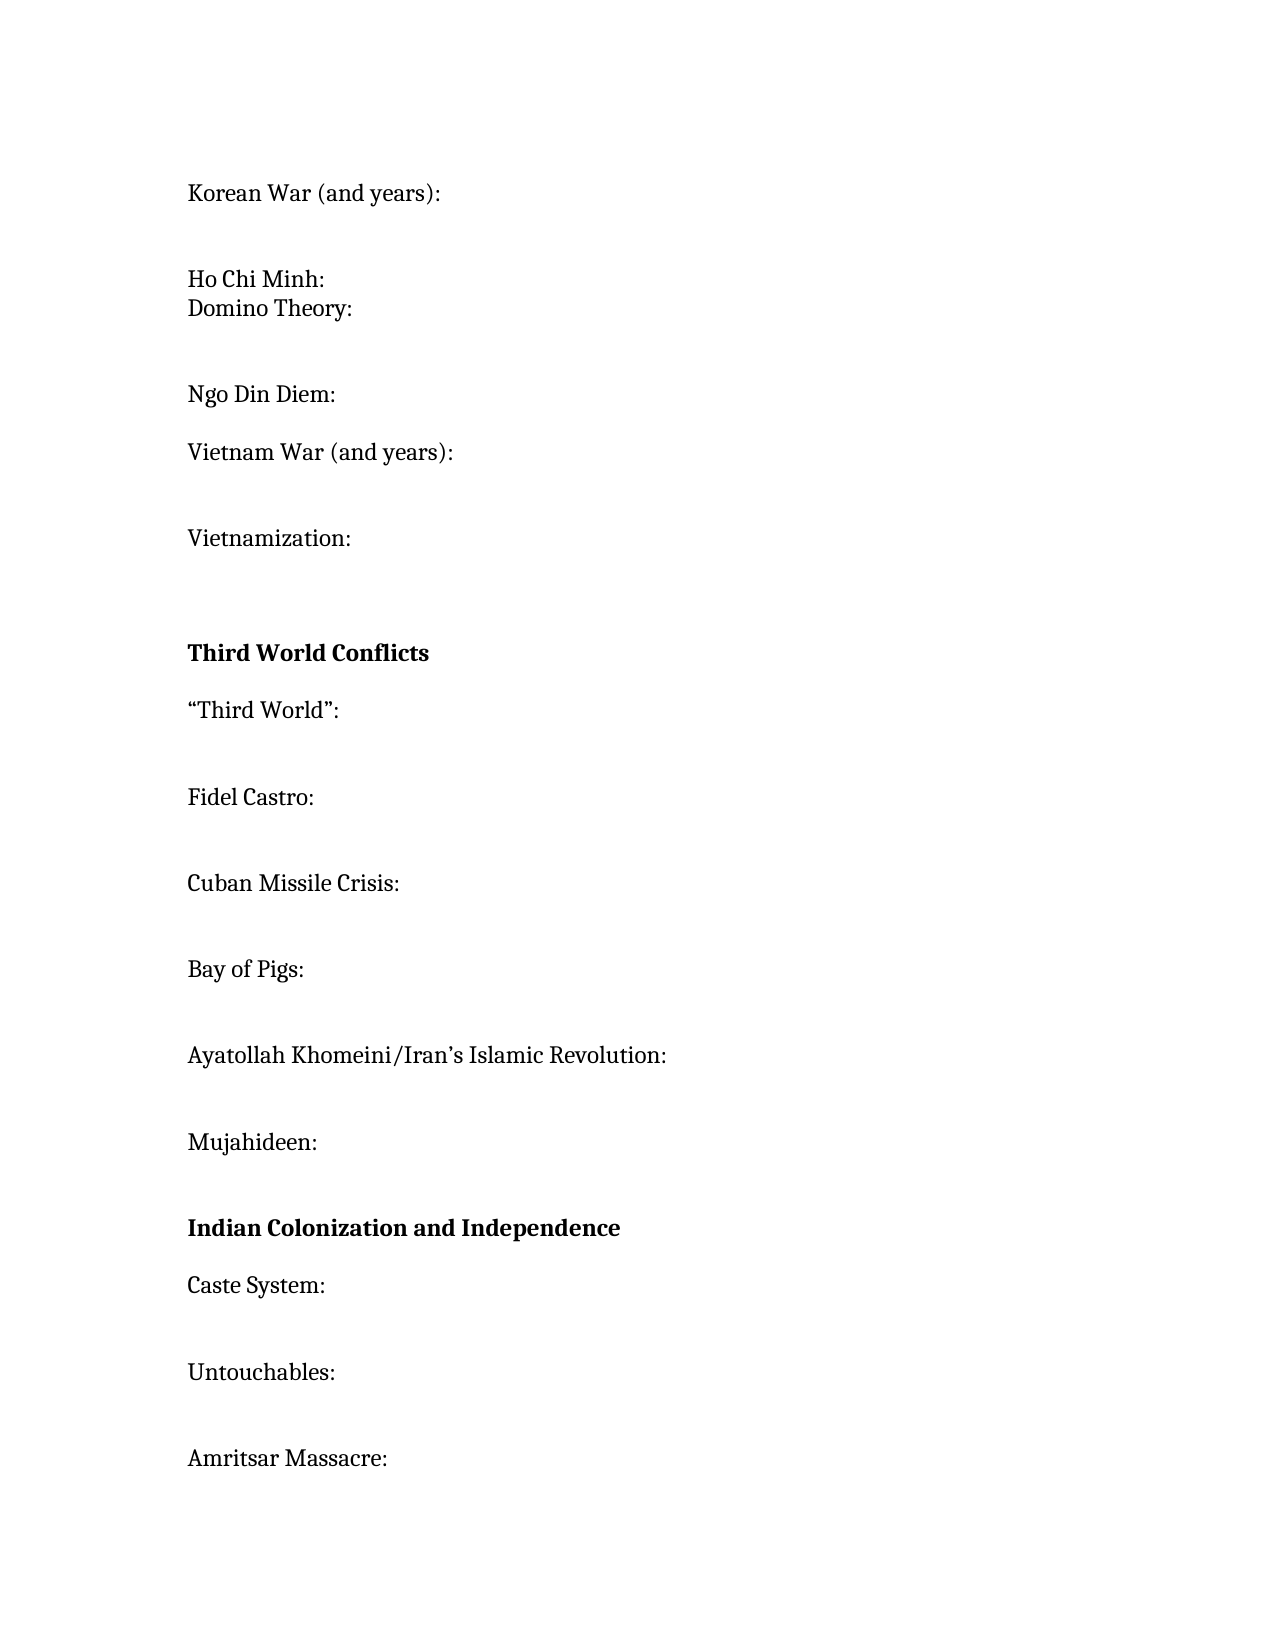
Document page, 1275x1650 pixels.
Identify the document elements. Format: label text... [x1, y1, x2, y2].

text Cuban Missile Crisis: [187, 869, 1087, 897]
text Vietnam War (and years): [187, 437, 1087, 466]
text “Third World”: [187, 696, 1087, 725]
text Bay of Pigs: [187, 955, 1087, 984]
text Mujahideen: [187, 1127, 1087, 1156]
text Ngo Din Diem: [187, 380, 1087, 409]
text Ayatollah Khomeini/Iran’s Islamic Revolution: [187, 1041, 1087, 1070]
text Vietnamization: [187, 524, 1087, 552]
text Amritsar Massacre: [187, 1444, 1087, 1472]
text Korean War (and years): [187, 179, 1087, 207]
text Third World Conflicts [187, 639, 1087, 667]
text Domino Theory: [187, 294, 1087, 322]
text Untouchables: [187, 1357, 1087, 1386]
text Fidel Castro: [187, 782, 1087, 811]
text Indian Colonization and Independence [187, 1214, 1087, 1242]
text Caste System: [187, 1271, 1087, 1300]
text Ho Chi Minh: [187, 265, 1087, 294]
